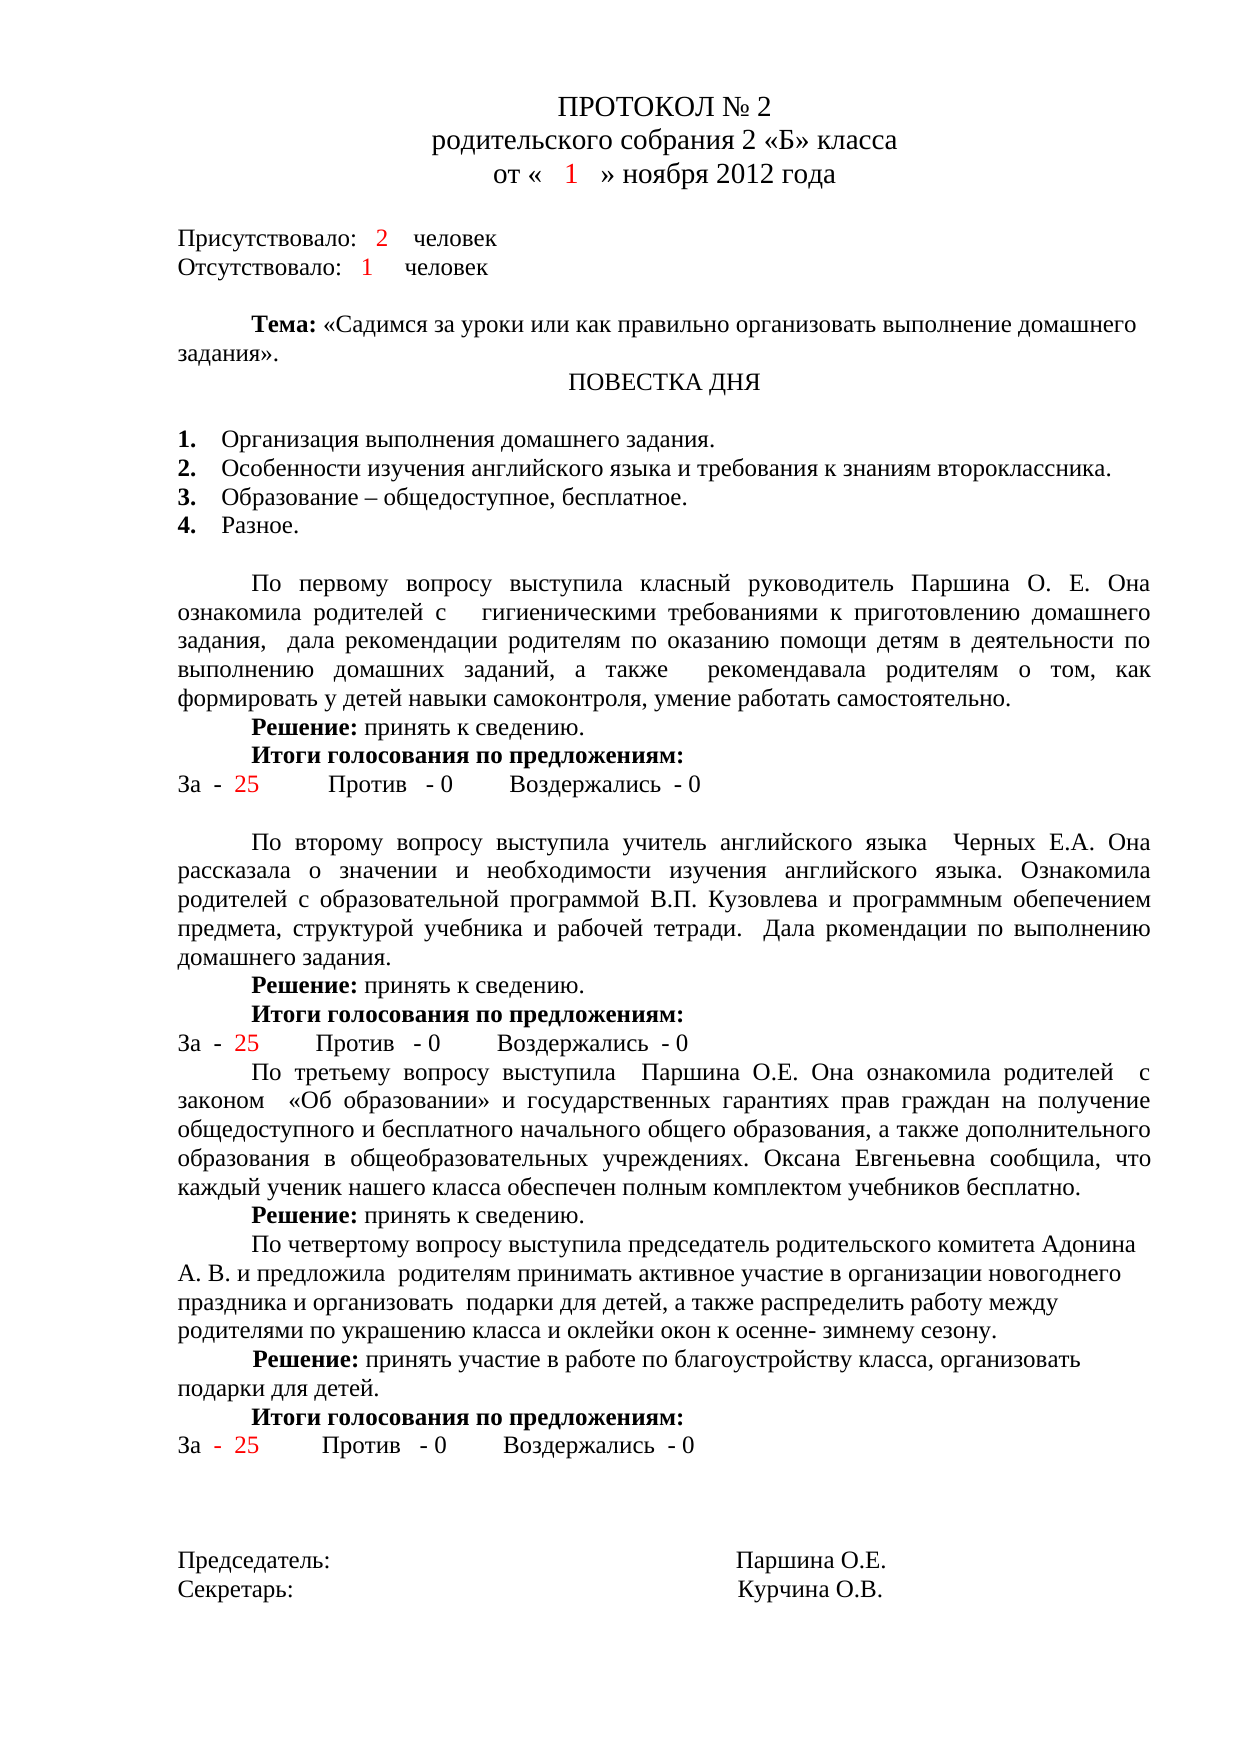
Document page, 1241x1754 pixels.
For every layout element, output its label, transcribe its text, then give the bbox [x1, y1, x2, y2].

text Отсутствовало: 1 человек [177, 252, 1152, 280]
text По второму вопросу выступила учитель английского языка Черных Е.А. Она рассказала о значении и необходимости изучения английского языка. Ознакомила родителей с образовательной программой В.П. Кузовлева и программным обепечением предмета, структурой учебника и рабочей тетради. Дала ркомендации по выполнению домашнего задания. [177, 827, 1152, 970]
text Присутствовало: 2 человек [177, 223, 1152, 252]
text 1. Организация выполнения домашнего задания. [177, 424, 1152, 453]
text родительского собрания 2 «Б» класса [177, 122, 1152, 156]
text 4. Разное. [177, 510, 1152, 539]
text Решение: принять к сведению. [177, 1200, 1152, 1229]
text 2. Особенности изучения английского языка и требования к знаниям второклассника. [177, 453, 1152, 482]
text По первому вопросу выступила класный руководитель Паршина О. Е. Она ознакомила родителей с гигиеническими требованиями к приготовлению домашнего задания, дала рекомендации родителям по оказанию помощи детям в деятельности по выполнению домашних заданий, а также рекомендавала родителям о том, как формировать у детей навыки самоконтроля, умение работать самостоятельно. [177, 568, 1152, 712]
text Итоги голосования по предложениям: [177, 1402, 1152, 1430]
text Тема: «Садимся за уроки или как правильно организовать выполнение домашнего задания». [177, 309, 1152, 367]
text 3. Образование – общедоступное, бесплатное. [177, 482, 1152, 510]
text За - 25 Против - 0 Воздержались - 0 [177, 1430, 1152, 1459]
text Решение: принять участие в работе по благоустройству класса, организовать подарки для детей. [177, 1344, 1152, 1402]
text За - 25 Против - 0 Воздержались - 0 [177, 1028, 1152, 1057]
text ПРОТОКОЛ № 2 [177, 89, 1152, 122]
text от « 1 » ноября 2012 года [177, 156, 1152, 189]
text Итоги голосования по предложениям: [177, 740, 1152, 769]
text По третьему вопросу выступила Паршина О.Е. Она ознакомила родителей с законом «Об образовании» и государственных гарантиях прав граждан на получение общедоступного и бесплатного начального общего образования, а также дополнительного образования в общеобразовательных учреждениях. Оксана Евгеньевна сообщила, что каждый ученик нашего класса обеспечен полным комплектом учебников бесплатно. [177, 1057, 1152, 1200]
text Решение: принять к сведению. [177, 970, 1152, 999]
text Секретарь: Курчина О.В. [177, 1574, 1152, 1603]
text Итоги голосования по предложениям: [177, 999, 1152, 1028]
text Решение: принять к сведению. [177, 712, 1152, 740]
text ПОВЕСТКА ДНЯ [177, 367, 1152, 395]
text Председатель: Паршина О.Е. [177, 1545, 1152, 1574]
text По четвертому вопросу выступила председатель родительского комитета Адонина А. В. и предложила родителям принимать активное участие в организации новогоднего праздника и организовать подарки для детей, а также распределить работу между родителями по украшению класса и оклейки окон к осенне- зимнему сезону. [177, 1229, 1152, 1344]
text За - 25 Против - 0 Воздержались - 0 [177, 769, 1152, 798]
